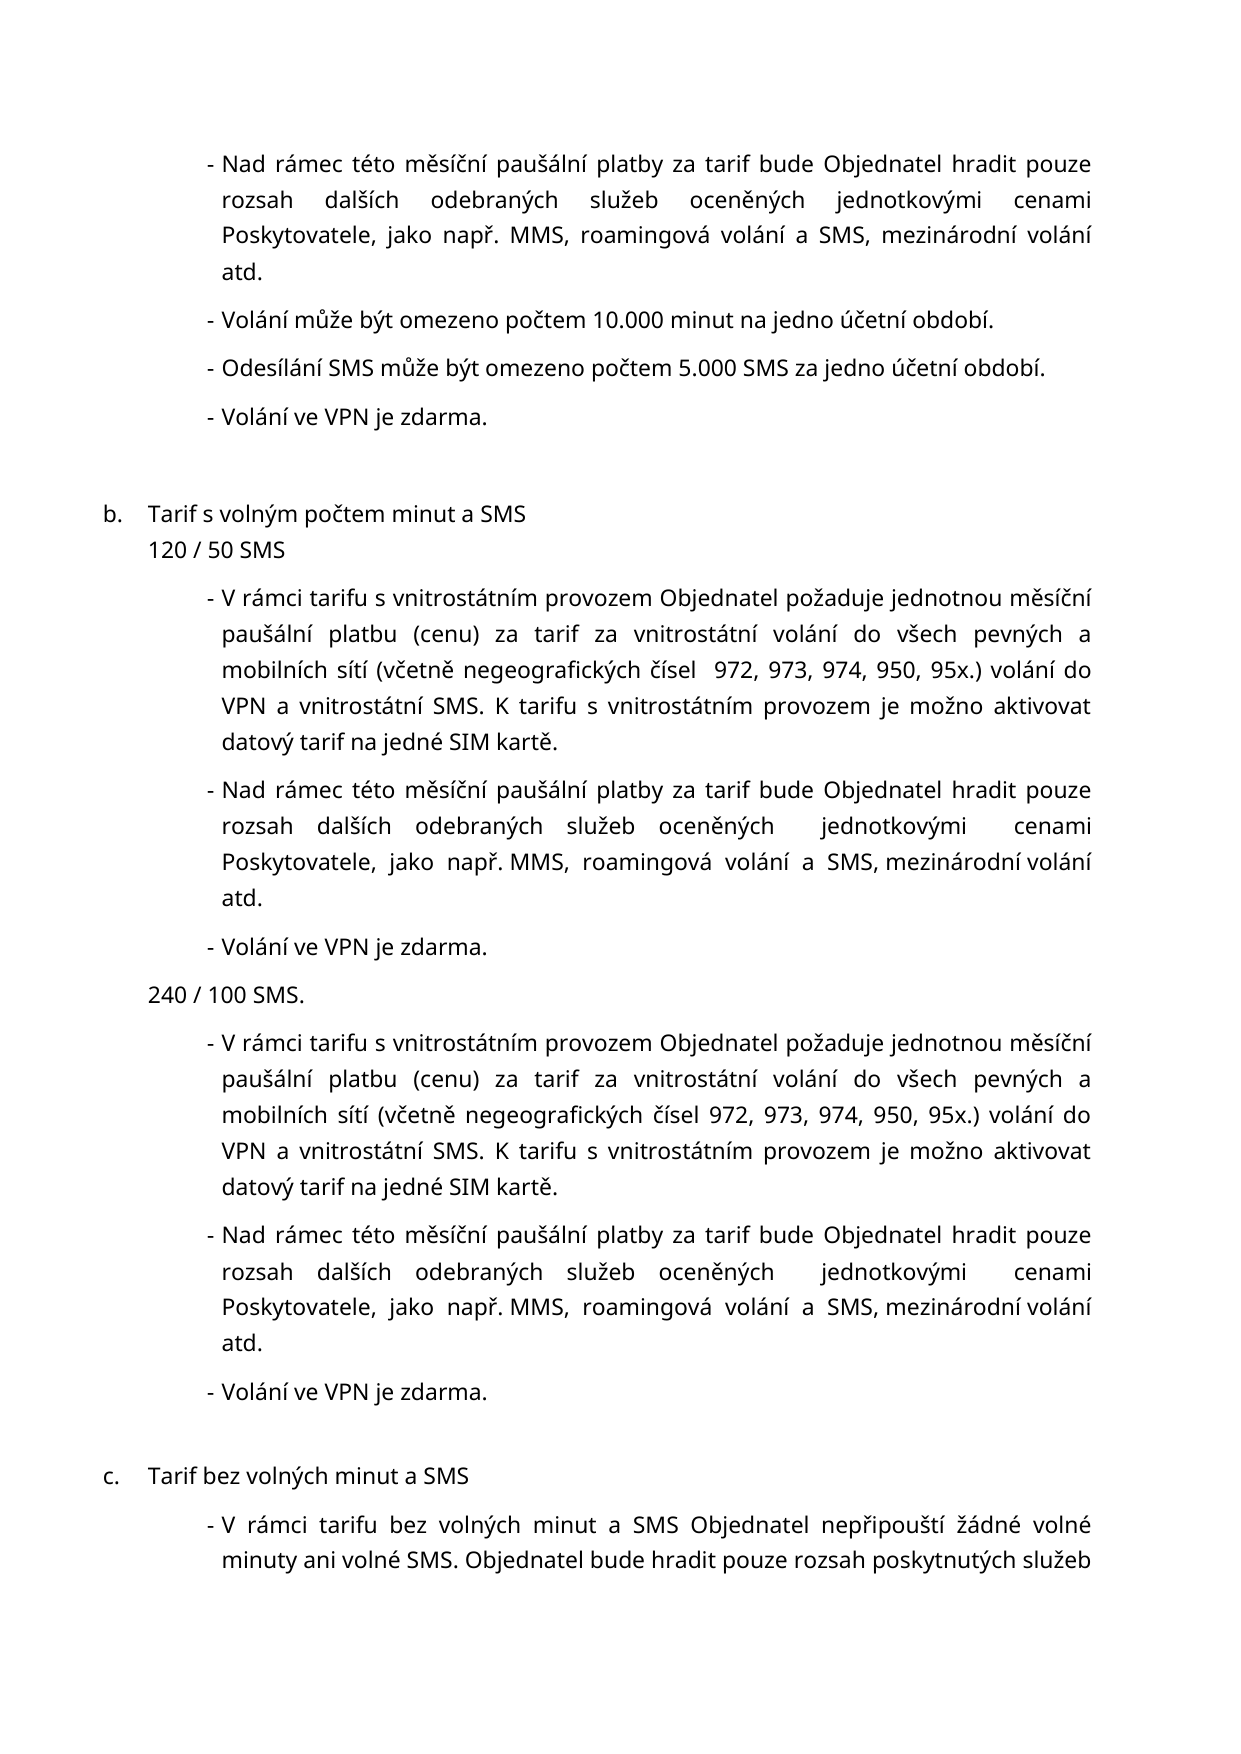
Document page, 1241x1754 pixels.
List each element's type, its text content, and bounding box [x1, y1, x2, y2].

list V rámci tarifu s vnitrostátním provozem Objednatel požaduje jednotnou měsíční paušální platbu (cenu) za tarif za vnitrostátní volání do všech pevných a mobilních sítí (včetně negeografických čísel 972, 973, 974, 950, 95x.) volání do VPN a vnitrostátní SMS. K tarifu s vnitrostátním provozem je možno aktivovat datový tarif na jedné SIM kartě. [207, 1027, 1093, 1202]
list Nad rámec této měsíční paušální platby za tarif bude Objednatel hradit pouze rozsah dalších odebraných služeb oceněných jednotkovými cenami Poskytovatele, jako např. MMS, roamingová volání a SMS, mezinárodní volání atd. [207, 1219, 1093, 1358]
list V rámci tarifu s vnitrostátním provozem Objednatel požaduje jednotnou měsíční paušální platbu (cenu) za tarif za vnitrostátní volání do všech pevných a mobilních sítí (včetně negeografických čísel 972, 973, 974, 950, 95x.) volání do VPN a vnitrostátní SMS. K tarifu s vnitrostátním provozem je možno aktivovat datový tarif na jedné SIM kartě. [207, 582, 1093, 757]
list Odesílání SMS může být omezeno počtem 5.000 SMS za jedno účetní období. [207, 352, 1093, 383]
list Volání může být omezeno počtem 10.000 minut na jedno účetní období. [207, 304, 1093, 335]
list Volání ve VPN je zdarma. [207, 1376, 1093, 1407]
list Volání ve VPN je zdarma. [207, 930, 1093, 962]
list Nad rámec této měsíční paušální platby za tarif bude Objednatel hradit pouze rozsah dalších odebraných služeb oceněných jednotkovými cenami Poskytovatele, jako např. MMS, roamingová volání a SMS, mezinárodní volání atd. [207, 148, 1093, 287]
text 240 / 100 SMS. [148, 979, 1093, 1010]
text 120 / 50 SMS [148, 533, 1093, 565]
list Tarif bez volných minut a SMS [103, 1460, 1093, 1491]
list Volání ve VPN je zdarma. [207, 401, 1093, 432]
list Tarif s volným počtem minut a SMS [103, 498, 1093, 529]
list Nad rámec této měsíční paušální platby za tarif bude Objednatel hradit pouze rozsah dalších odebraných služeb oceněných jednotkovými cenami Poskytovatele, jako např. MMS, roamingová volání a SMS, mezinárodní volání atd. [207, 774, 1093, 913]
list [207, 1508, 1093, 1576]
